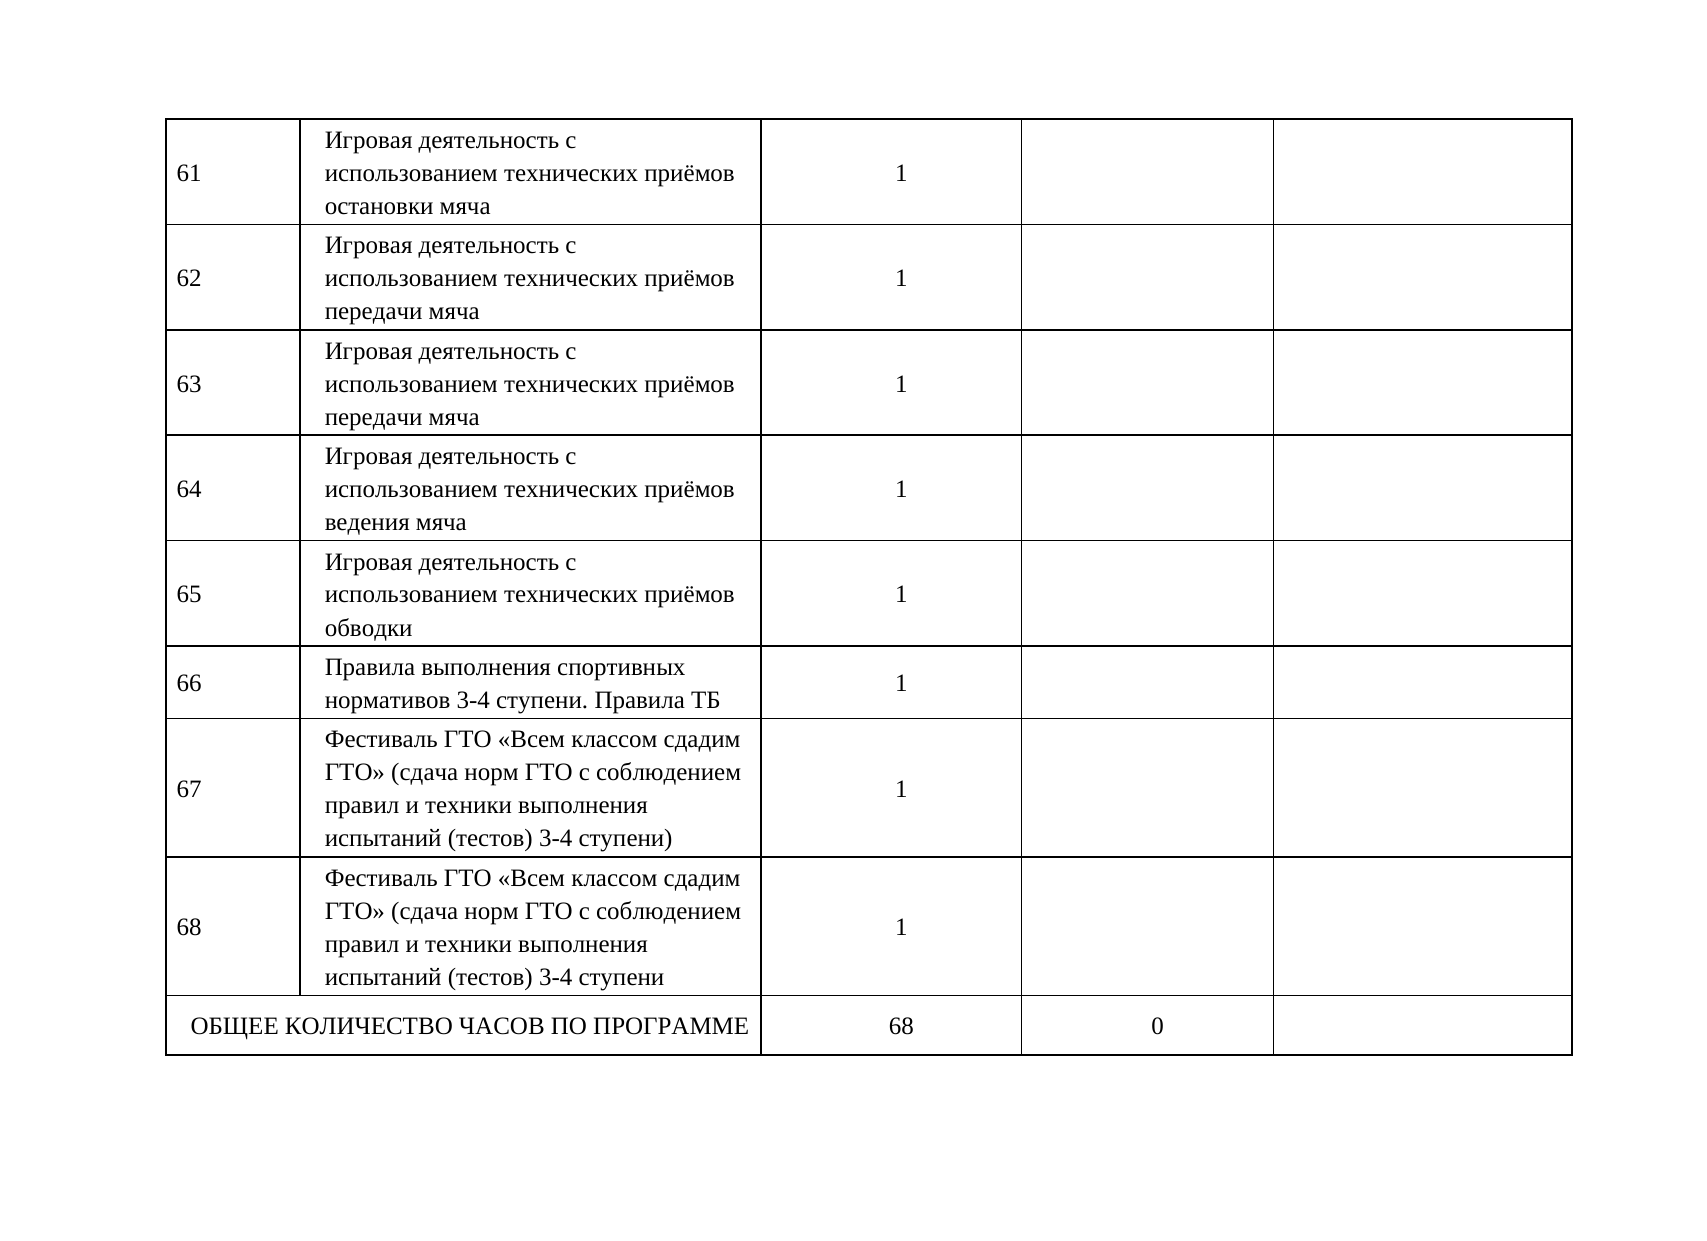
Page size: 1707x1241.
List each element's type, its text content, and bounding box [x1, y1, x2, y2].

table_cell [1274, 858, 1571, 994]
table_cell [1022, 647, 1273, 718]
table_cell 1 [762, 858, 1021, 994]
table_cell [1022, 719, 1273, 856]
table_cell ОБЩЕЕ КОЛИЧЕСТВО ЧАСОВ ПО ПРОГРАММЕ [167, 996, 760, 1054]
table_cell [1022, 541, 1273, 645]
table_cell [1022, 331, 1273, 434]
table_cell [1274, 436, 1571, 540]
table_cell Игровая деятельность с использованием технических приёмов обводки [301, 541, 760, 645]
table_cell [1022, 858, 1273, 994]
table_cell 64 [167, 436, 299, 540]
table_cell Фестиваль ГТО «Всем классом сдадим ГТО» (сдача норм ГТО с соблюдением правил и техники выполнения испытаний (тестов) 3-4 ступени) [301, 719, 760, 856]
table_cell 1 [762, 719, 1021, 856]
table_cell 61 [167, 120, 299, 223]
table_cell [1274, 541, 1571, 645]
table_cell Игровая деятельность с использованием технических приёмов передачи мяча [301, 225, 760, 329]
table_cell 67 [167, 719, 299, 856]
table_cell 68 [762, 996, 1021, 1054]
table_cell 1 [762, 331, 1021, 434]
table_cell [1274, 647, 1571, 718]
table_cell 68 [167, 858, 299, 994]
table_cell 65 [167, 541, 299, 645]
table_cell Игровая деятельность с использованием технических приёмов ведения мяча [301, 436, 760, 540]
table_cell 1 [762, 647, 1021, 718]
table_cell 62 [167, 225, 299, 329]
table_cell 1 [762, 436, 1021, 540]
table_cell 1 [762, 225, 1021, 329]
table_cell 63 [167, 331, 299, 434]
table_cell 66 [167, 647, 299, 718]
table_cell [1274, 225, 1571, 329]
table_cell [1274, 996, 1571, 1054]
table_cell 0 [1022, 996, 1273, 1054]
table_cell [1022, 436, 1273, 540]
table_cell [1274, 120, 1571, 223]
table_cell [301, 120, 760, 223]
table_cell [1274, 719, 1571, 856]
table_cell Фестиваль ГТО «Всем классом сдадим ГТО» (сдача норм ГТО с соблюдением правил и техники выполнения испытаний (тестов) 3-4 ступени [301, 858, 760, 994]
table_cell 1 [762, 541, 1021, 645]
table_cell [1022, 120, 1273, 223]
table_cell [1022, 225, 1273, 329]
table_cell 1 [762, 120, 1021, 223]
table_cell Игровая деятельность с использованием технических приёмов передачи мяча [301, 331, 760, 434]
table_cell Правила выполнения спортивных нормативов 3-4 ступени. Правила ТБ [301, 647, 760, 718]
table_cell [1274, 331, 1571, 434]
